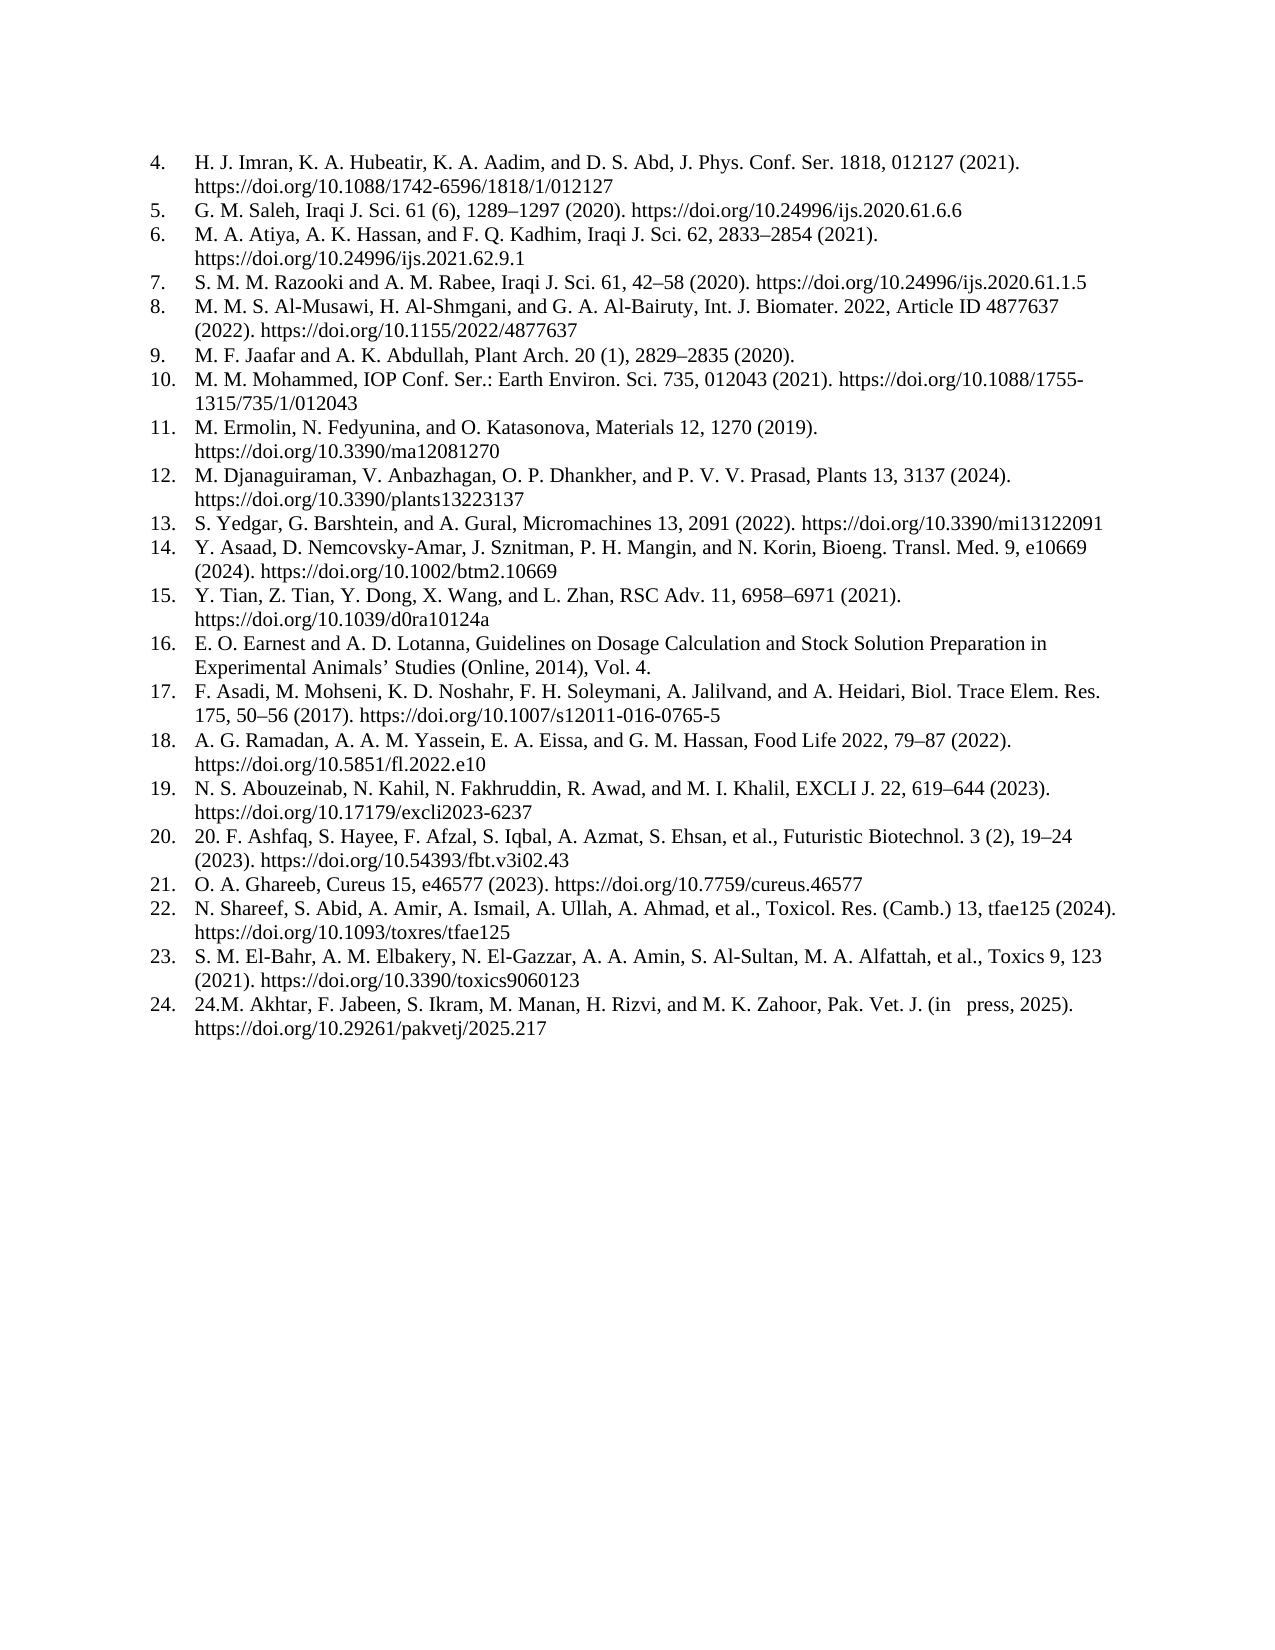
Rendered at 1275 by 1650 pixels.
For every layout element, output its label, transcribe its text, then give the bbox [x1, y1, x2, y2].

text N. Shareef, S. Abid, A. Amir, A. Ismail, A. Ullah, A. Ahmad, et al., Toxicol. Res. (Camb.) 13, tfae125 (2024). https://doi.org/10.1093/toxres/tfae125 [150, 896, 1125, 944]
text S. M. M. Razooki and A. M. Rabee, Iraqi J. Sci. 61, 42–58 (2020). https://doi.org/10.24996/ijs.2020.61.1.5 [150, 270, 1125, 294]
text S. Yedgar, G. Barshtein, and A. Gural, Micromachines 13, 2091 (2022). https://doi.org/10.3390/mi13122091 [150, 511, 1125, 535]
text 20. F. Ashfaq, S. Hayee, F. Afzal, S. Iqbal, A. Azmat, S. Ehsan, et al., Futuristic Biotechnol. 3 (2), 19–24 (2023). https://doi.org/10.54393/fbt.v3i02.43 [150, 824, 1125, 872]
text M. F. Jaafar and A. K. Abdullah, Plant Arch. 20 (1), 2829–2835 (2020). [150, 342, 1125, 367]
text M. Ermolin, N. Fedyunina, and O. Katasonova, Materials 12, 1270 (2019). https://doi.org/10.3390/ma12081270 [150, 415, 1125, 463]
text M. Djanaguiraman, V. Anbazhagan, O. P. Dhankher, and P. V. V. Prasad, Plants 13, 3137 (2024). https://doi.org/10.3390/plants13223137 [150, 463, 1125, 511]
text F. Asadi, M. Mohseni, K. D. Noshahr, F. H. Soleymani, A. Jalilvand, and A. Heidari, Biol. Trace Elem. Res. 175, 50–56 (2017). https://doi.org/10.1007/s12011-016-0765-5 [150, 679, 1125, 727]
text Y. Asaad, D. Nemcovsky-Amar, J. Sznitman, P. H. Mangin, and N. Korin, Bioeng. Transl. Med. 9, e10669 (2024). https://doi.org/10.1002/btm2.10669 [150, 535, 1125, 583]
text H. J. Imran, K. A. Hubeatir, K. A. Aadim, and D. S. Abd, J. Phys. Conf. Ser. 1818, 012127 (2021). https://doi.org/10.1088/1742-6596/1818/1/012127 [150, 150, 1125, 198]
text M. M. S. Al-Musawi, H. Al-Shmgani, and G. A. Al-Bairuty, Int. J. Biomater. 2022, Article ID 4877637 (2022). https://doi.org/10.1155/2022/4877637 [150, 294, 1125, 342]
text M. M. Mohammed, IOP Conf. Ser.: Earth Environ. Sci. 735, 012043 (2021). https://doi.org/10.1088/1755-1315/735/1/012043 [150, 367, 1125, 415]
text A. G. Ramadan, A. A. M. Yassein, E. A. Eissa, and G. M. Hassan, Food Life 2022, 79–87 (2022). https://doi.org/10.5851/fl.2022.e10 [150, 727, 1125, 776]
text N. S. Abouzeinab, N. Kahil, N. Fakhruddin, R. Awad, and M. I. Khalil, EXCLI J. 22, 619–644 (2023). https://doi.org/10.17179/excli2023-6237 [150, 776, 1125, 824]
text Y. Tian, Z. Tian, Y. Dong, X. Wang, and L. Zhan, RSC Adv. 11, 6958–6971 (2021). https://doi.org/10.1039/d0ra10124a [150, 583, 1125, 631]
text 24.M. Akhtar, F. Jabeen, S. Ikram, M. Manan, H. Rizvi, and M. K. Zahoor, Pak. Vet. J. (in press, 2025). https://doi.org/10.29261/pakvetj/2025.217 [150, 992, 1125, 1040]
text M. A. Atiya, A. K. Hassan, and F. Q. Kadhim, Iraqi J. Sci. 62, 2833–2854 (2021). https://doi.org/10.24996/ijs.2021.62.9.1 [150, 222, 1125, 270]
text S. M. El-Bahr, A. M. Elbakery, N. El-Gazzar, A. A. Amin, S. Al-Sultan, M. A. Alfattah, et al., Toxics 9, 123 (2021). https://doi.org/10.3390/toxics9060123 [150, 944, 1125, 992]
text E. O. Earnest and A. D. Lotanna, Guidelines on Dosage Calculation and Stock Solution Preparation in Experimental Animals’ Studies (Online, 2014), Vol. 4. [150, 631, 1125, 679]
text O. A. Ghareeb, Cureus 15, e46577 (2023). https://doi.org/10.7759/cureus.46577 [150, 872, 1125, 896]
text G. M. Saleh, Iraqi J. Sci. 61 (6), 1289–1297 (2020). https://doi.org/10.24996/ijs.2020.61.6.6 [150, 198, 1125, 222]
